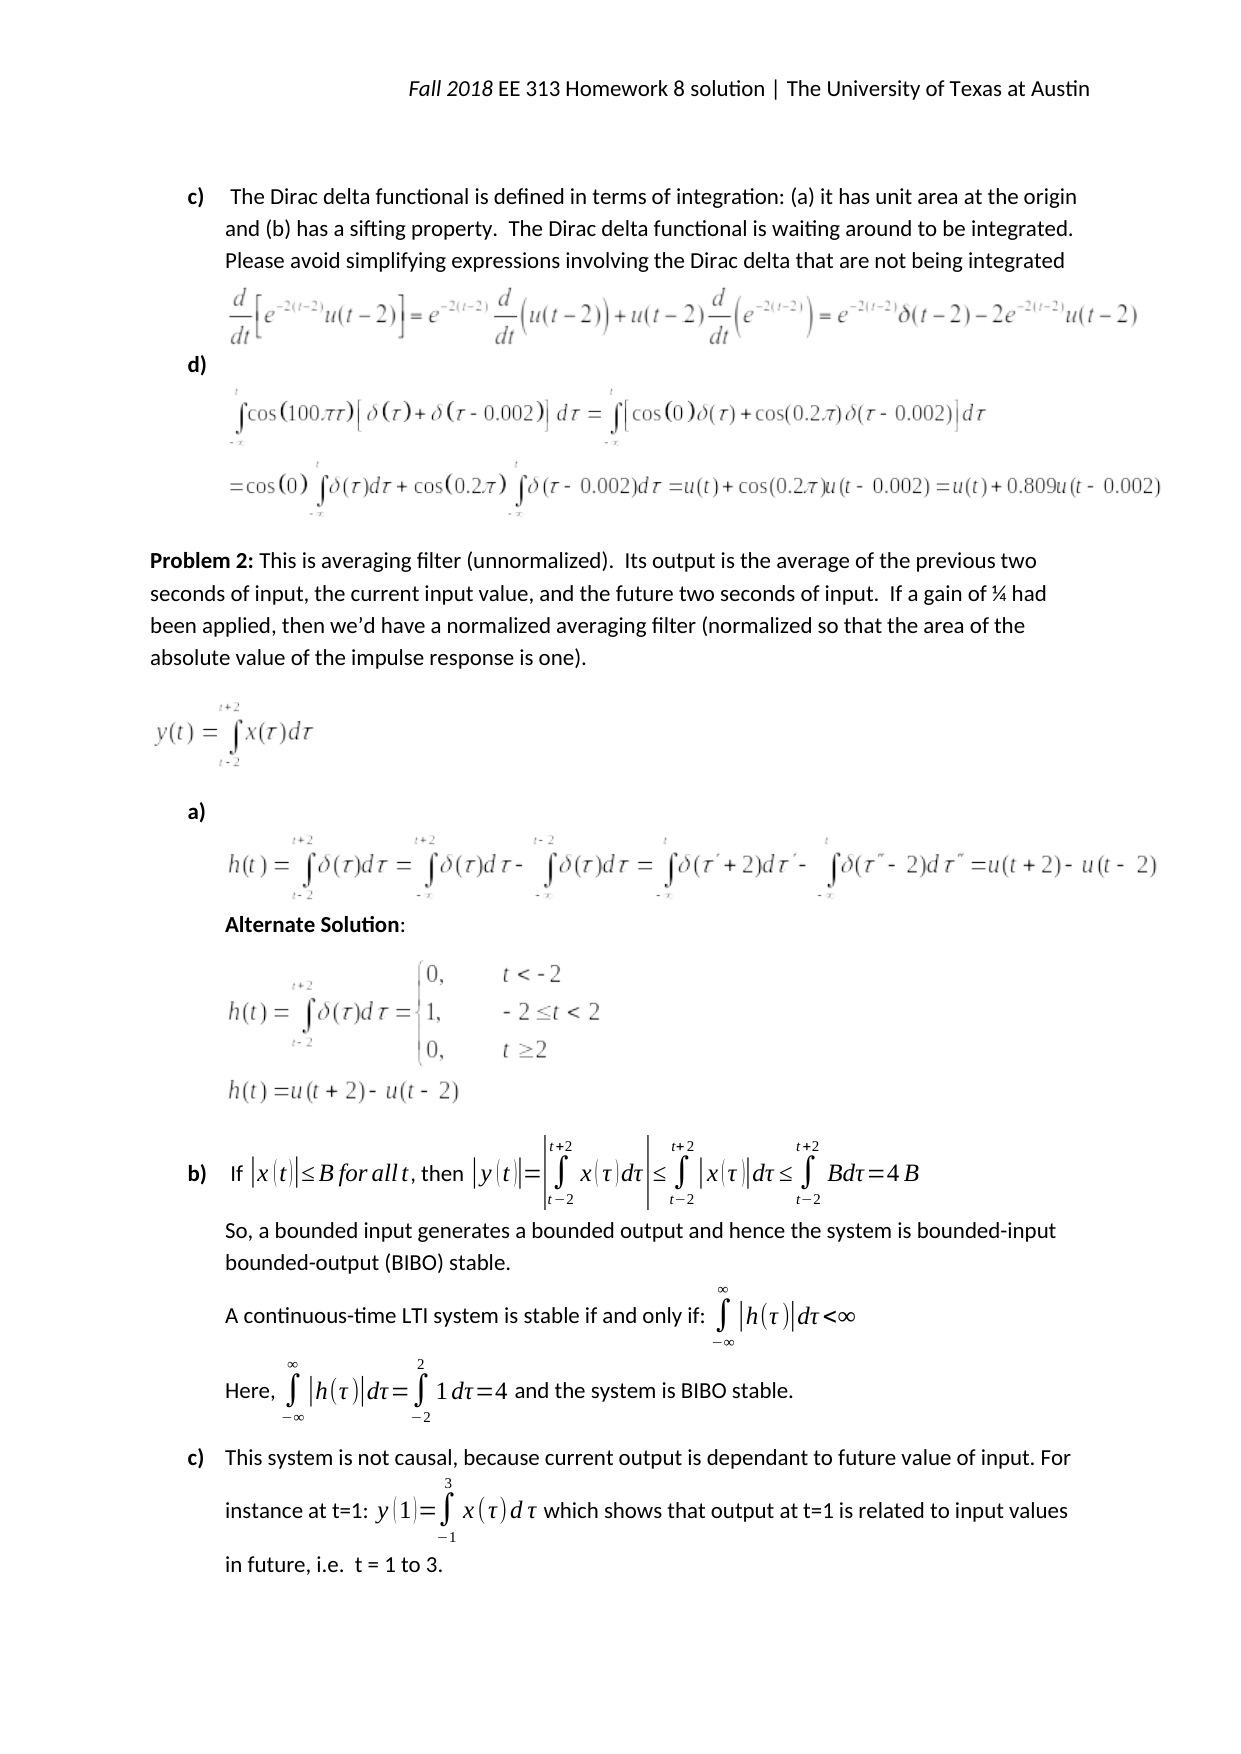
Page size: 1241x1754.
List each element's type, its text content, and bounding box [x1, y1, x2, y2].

list This system is not causal, because current output is dependant to future value of input. For instance at t=1: which shows that output at t=1 is related to input values in future, i.e. t = 1 to 3. [187, 1443, 1090, 1578]
list A continuous-time LTI system is stable if and only if: [225, 1280, 1090, 1351]
text Problem 2: This is averaging filter (unnormalized). Its output is the average of the previous two seconds of input, the current input value, and the future two seconds of input. If a gain of ¼ had been applied, then we’d have a normalized averaging filter (normalized so that the area of the absolute value of the impulse response is one). [150, 547, 1090, 671]
list So, a bounded input generates a bounded output and hence the system is bounded-input bounded-output (BIBO) stable. [225, 1216, 1090, 1276]
list The Dirac delta functional is defined in terms of integration: (a) it has unit area at the origin and (b) has a sifting property. The Dirac delta functional is waiting around to be integrated. Please avoid simplifying expressions involving the Dirac delta that are not being integrated [187, 182, 1090, 274]
list If , then [187, 1134, 1090, 1212]
list Here, and the system is BIBO stable. [225, 1355, 1090, 1426]
text Alternate Solution: [150, 910, 1090, 938]
